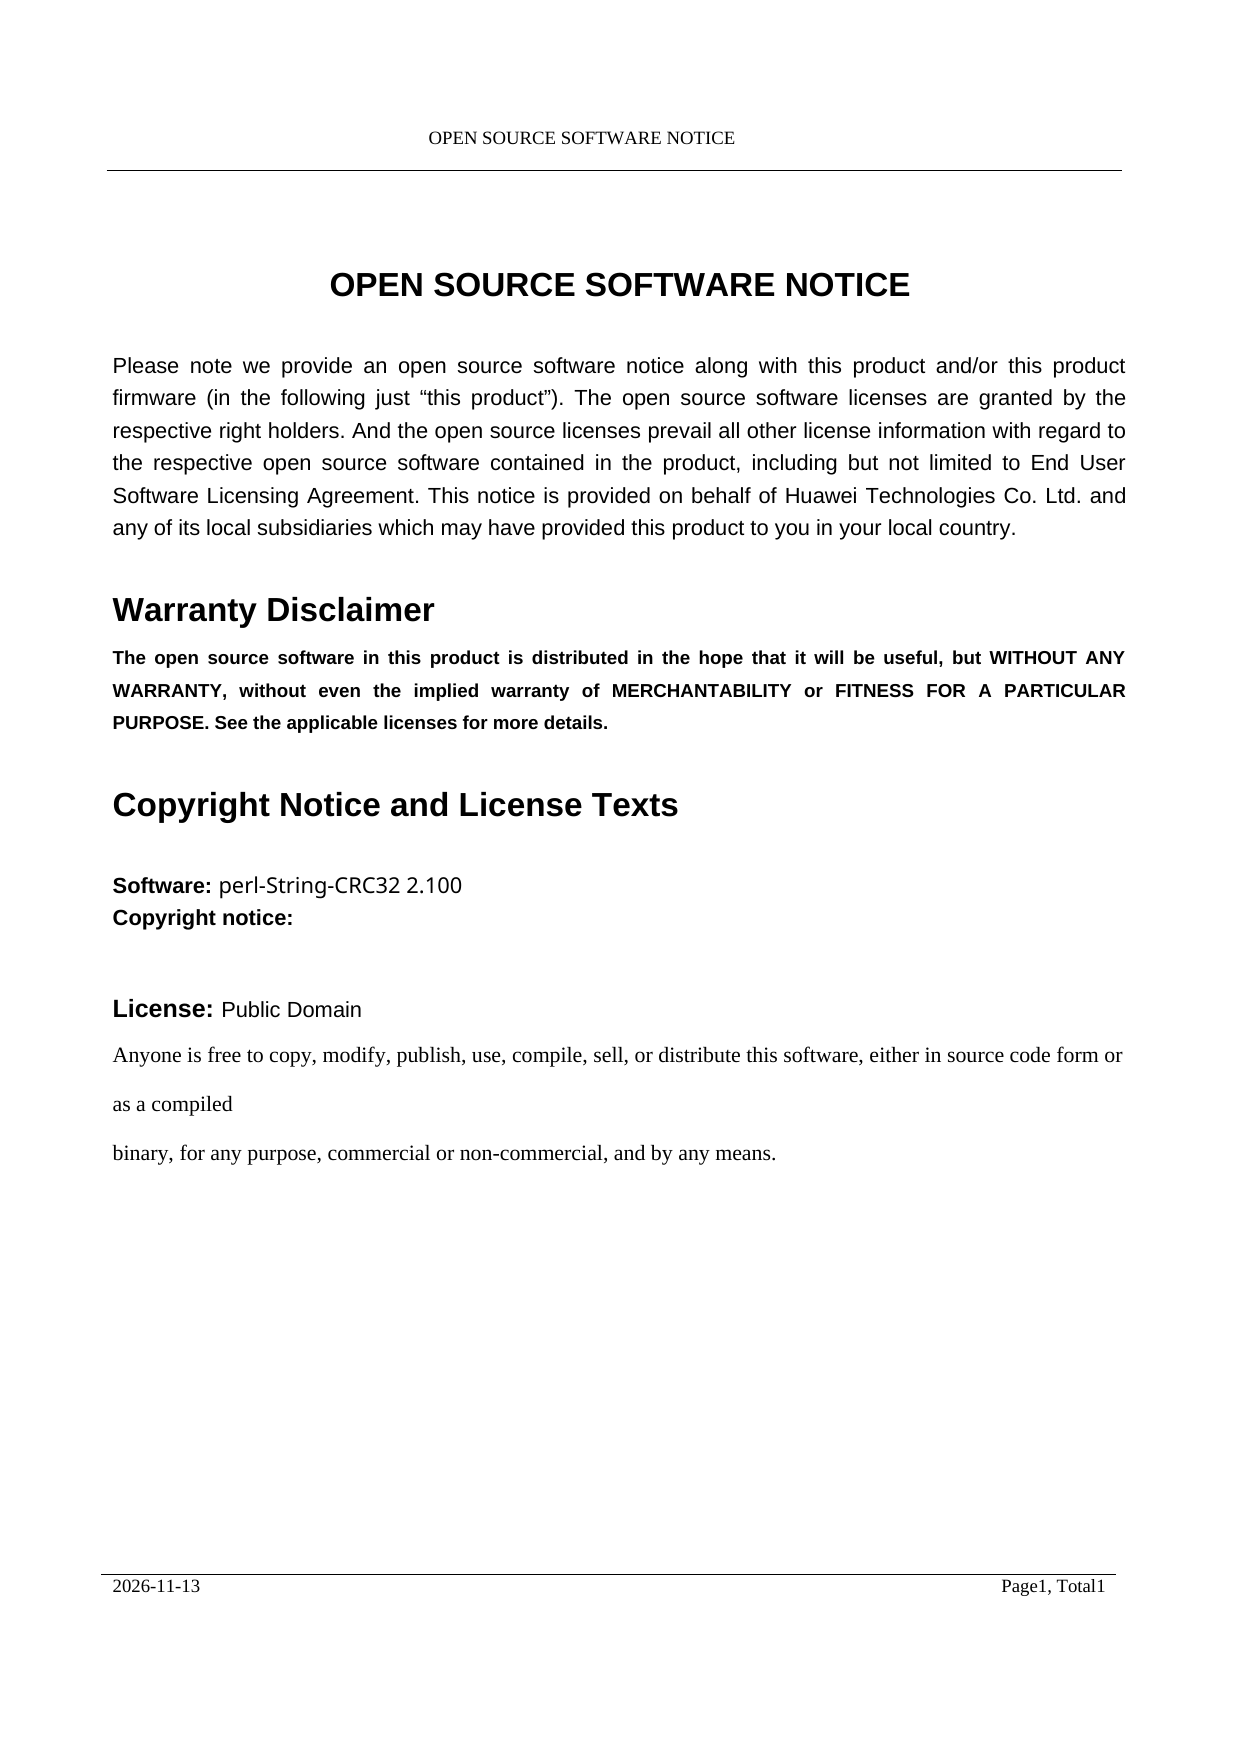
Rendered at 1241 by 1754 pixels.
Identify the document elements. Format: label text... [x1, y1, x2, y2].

text Please note we provide an open source software notice along with this product and/or this product firmware (in the following just “this product”). The open source software licenses are granted by the respective right holders. And the open source licenses prevail all other license information with regard to the respective open source software contained in the product, including but not limited to End User Software Licensing Agreement. This notice is provided on behalf of Huawei Technologies Co. Ltd. and any of its local subsidiaries which may have provided this product to you in your local country. [112, 349, 1128, 544]
text Warranty Disclaimer [112, 576, 1128, 641]
text OPEN SOURCE SOFTWARE NOTICE [112, 251, 1128, 316]
text License: Public Domain [112, 992, 1128, 1024]
text Anyone is free to copy, modify, publish, use, compile, sell, or distribute this software, either in source code form or as a compiled binary, for any purpose, commercial or non-commercial, and by any means. [112, 1038, 1128, 1168]
text Copyright notice: [112, 901, 1128, 934]
text The open source software in this product is distributed in the hope that it will be useful, but WITHOUT ANY WARRANTY, without even the implied warranty of MERCHANTABILITY or FITNESS FOR A PARTICULAR PURPOSE. See the applicable licenses for more details. [112, 641, 1128, 739]
text Copyright Notice and License Texts [112, 771, 1128, 836]
text Software: perl-String-CRC32 2.100 [112, 869, 1128, 901]
